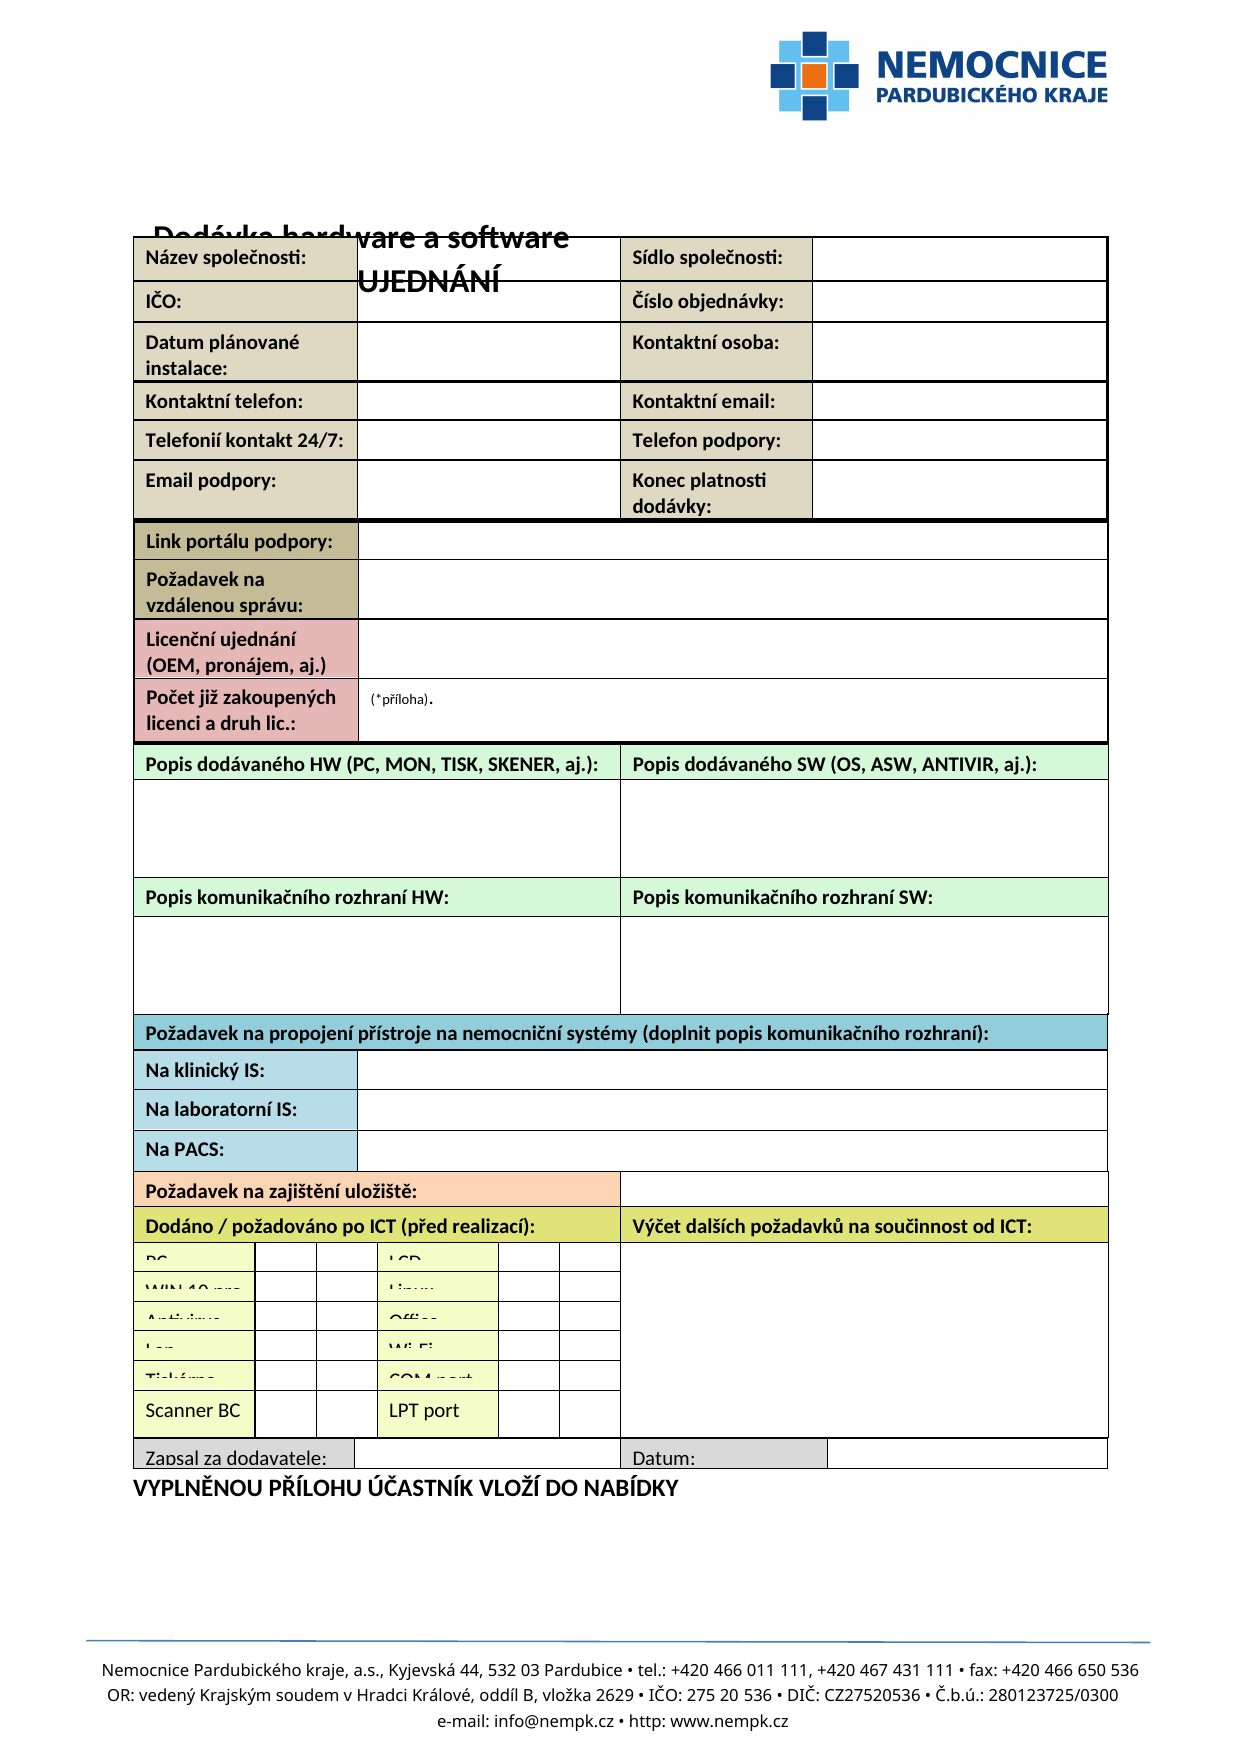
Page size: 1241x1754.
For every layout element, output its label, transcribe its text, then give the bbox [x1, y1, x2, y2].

table_cell [256, 1302, 316, 1330]
table_cell COM port [378, 1361, 498, 1389]
table_cell Číslo objednávky: [621, 282, 812, 321]
table_cell [358, 1131, 1107, 1171]
table_cell Požadavek na propojení přístroje na nemocniční systémy (doplnit popis komunikačního rozhraní): [134, 1015, 1107, 1049]
table_cell Kontaktní email: [621, 383, 812, 419]
table_cell [317, 1302, 377, 1330]
table_header Na klinický IS: [134, 1051, 357, 1089]
table_cell [499, 1391, 559, 1437]
table_cell [317, 1361, 377, 1389]
table_cell [560, 1391, 620, 1437]
text VYPLNĚNOU PŘÍLOHU ÚČASTNÍK VLOŽÍ DO NABÍDKY [133, 1472, 1107, 1503]
table_cell [256, 1391, 316, 1437]
table_cell Konec platnosti dodávky: [621, 461, 812, 518]
table_cell Na laboratorní IS: [134, 1090, 357, 1129]
table_cell IČO: [134, 282, 357, 321]
table_cell [317, 1391, 377, 1437]
table_cell Kontaktní osoba: [621, 323, 812, 380]
table_cell [621, 1172, 1108, 1206]
table_cell Kontaktní telefon: [134, 383, 357, 419]
table_cell Požadavek na zajištění uložiště: [134, 1172, 620, 1206]
table_header [355, 1439, 620, 1468]
table_cell Dodáno / požadováno po ICT (před realizací): [134, 1207, 620, 1242]
table_header [828, 1439, 1107, 1468]
table_cell Tiskárna [134, 1361, 254, 1389]
table_cell [560, 1302, 620, 1330]
table_header [813, 238, 1106, 280]
table_header [359, 523, 1107, 559]
table_cell [621, 917, 1108, 1013]
table_header Popis dodávaného SW (OS, ASW, ANTIVIR, aj.): [621, 745, 1108, 779]
table_cell [499, 1361, 559, 1389]
table_cell [358, 323, 620, 380]
table_cell [358, 1090, 1107, 1129]
picture [769, 30, 1108, 122]
table_cell Telefonií kontakt 24/7: [134, 421, 357, 459]
table_cell [359, 560, 1107, 618]
table_cell [256, 1331, 316, 1360]
table_cell Na PACS: [134, 1131, 357, 1171]
table_header [134, 780, 620, 877]
table_cell [499, 1331, 559, 1360]
table_cell Telefon podpory: [621, 421, 812, 459]
table_header Sídlo společnosti: [621, 238, 812, 280]
table_cell [813, 421, 1106, 459]
table_cell [813, 323, 1106, 380]
table_cell (*příloha). [359, 679, 1107, 741]
table_cell [317, 1331, 377, 1360]
table_cell [560, 1331, 620, 1360]
table_cell [317, 1243, 377, 1271]
table_cell Licenční ujednání (OEM, pronájem, aj.) [135, 620, 358, 677]
table_cell Požadavek na vzdálenou správu: [135, 560, 358, 618]
table_cell Email podpory: [134, 461, 357, 518]
table_cell Scanner BC [134, 1391, 254, 1437]
table_cell [359, 620, 1107, 677]
table_cell [499, 1302, 559, 1330]
table_cell [256, 1361, 316, 1389]
table_cell Antivirus [134, 1302, 254, 1330]
table_cell [560, 1243, 620, 1271]
table_cell [499, 1272, 559, 1301]
table_cell WIN 10 pro [134, 1272, 254, 1301]
table_cell Počet již zakoupených licenci a druh lic.: [135, 679, 358, 741]
table_cell [256, 1243, 316, 1271]
table_cell [499, 1243, 559, 1271]
table_header [358, 1051, 1107, 1089]
table_cell Wi-Fi [378, 1331, 498, 1360]
table_cell [621, 1243, 1108, 1437]
table_cell Linux [378, 1272, 498, 1301]
table_header Zapsal za dodavatele: [134, 1439, 354, 1468]
table_cell Výčet dalších požadavků na součinnost od ICT: [621, 1207, 1108, 1242]
table_cell [813, 461, 1106, 518]
table_header [621, 780, 1108, 877]
table_cell [134, 917, 620, 1013]
table_cell [813, 383, 1106, 419]
table_cell [560, 1272, 620, 1301]
table_cell [560, 1361, 620, 1389]
table_cell LCD [378, 1243, 498, 1271]
table_header Link portálu podpory: [135, 523, 358, 559]
table_cell Lan [134, 1331, 254, 1360]
table_cell [813, 282, 1106, 321]
table_cell [317, 1272, 377, 1301]
table_header Popis dodávaného HW (PC, MON, TISK, SKENER, aj.): [134, 745, 620, 779]
table_cell [358, 461, 620, 518]
table_header : [621, 1439, 827, 1468]
table_cell Popis komunikačního rozhraní SW: [621, 878, 1108, 916]
table_cell [256, 1272, 316, 1301]
table_cell [358, 421, 620, 459]
table_cell PC [134, 1243, 254, 1271]
table_cell Popis komunikačního rozhraní HW: [134, 878, 620, 916]
table_header Název společnosti: [134, 238, 357, 280]
table_cell LPT port [378, 1391, 498, 1437]
table_cell [358, 383, 620, 419]
table_header [358, 238, 620, 280]
table_cell Office [378, 1302, 498, 1330]
table_cell Datum plánované instalace: [134, 323, 357, 380]
table_cell [358, 282, 620, 321]
